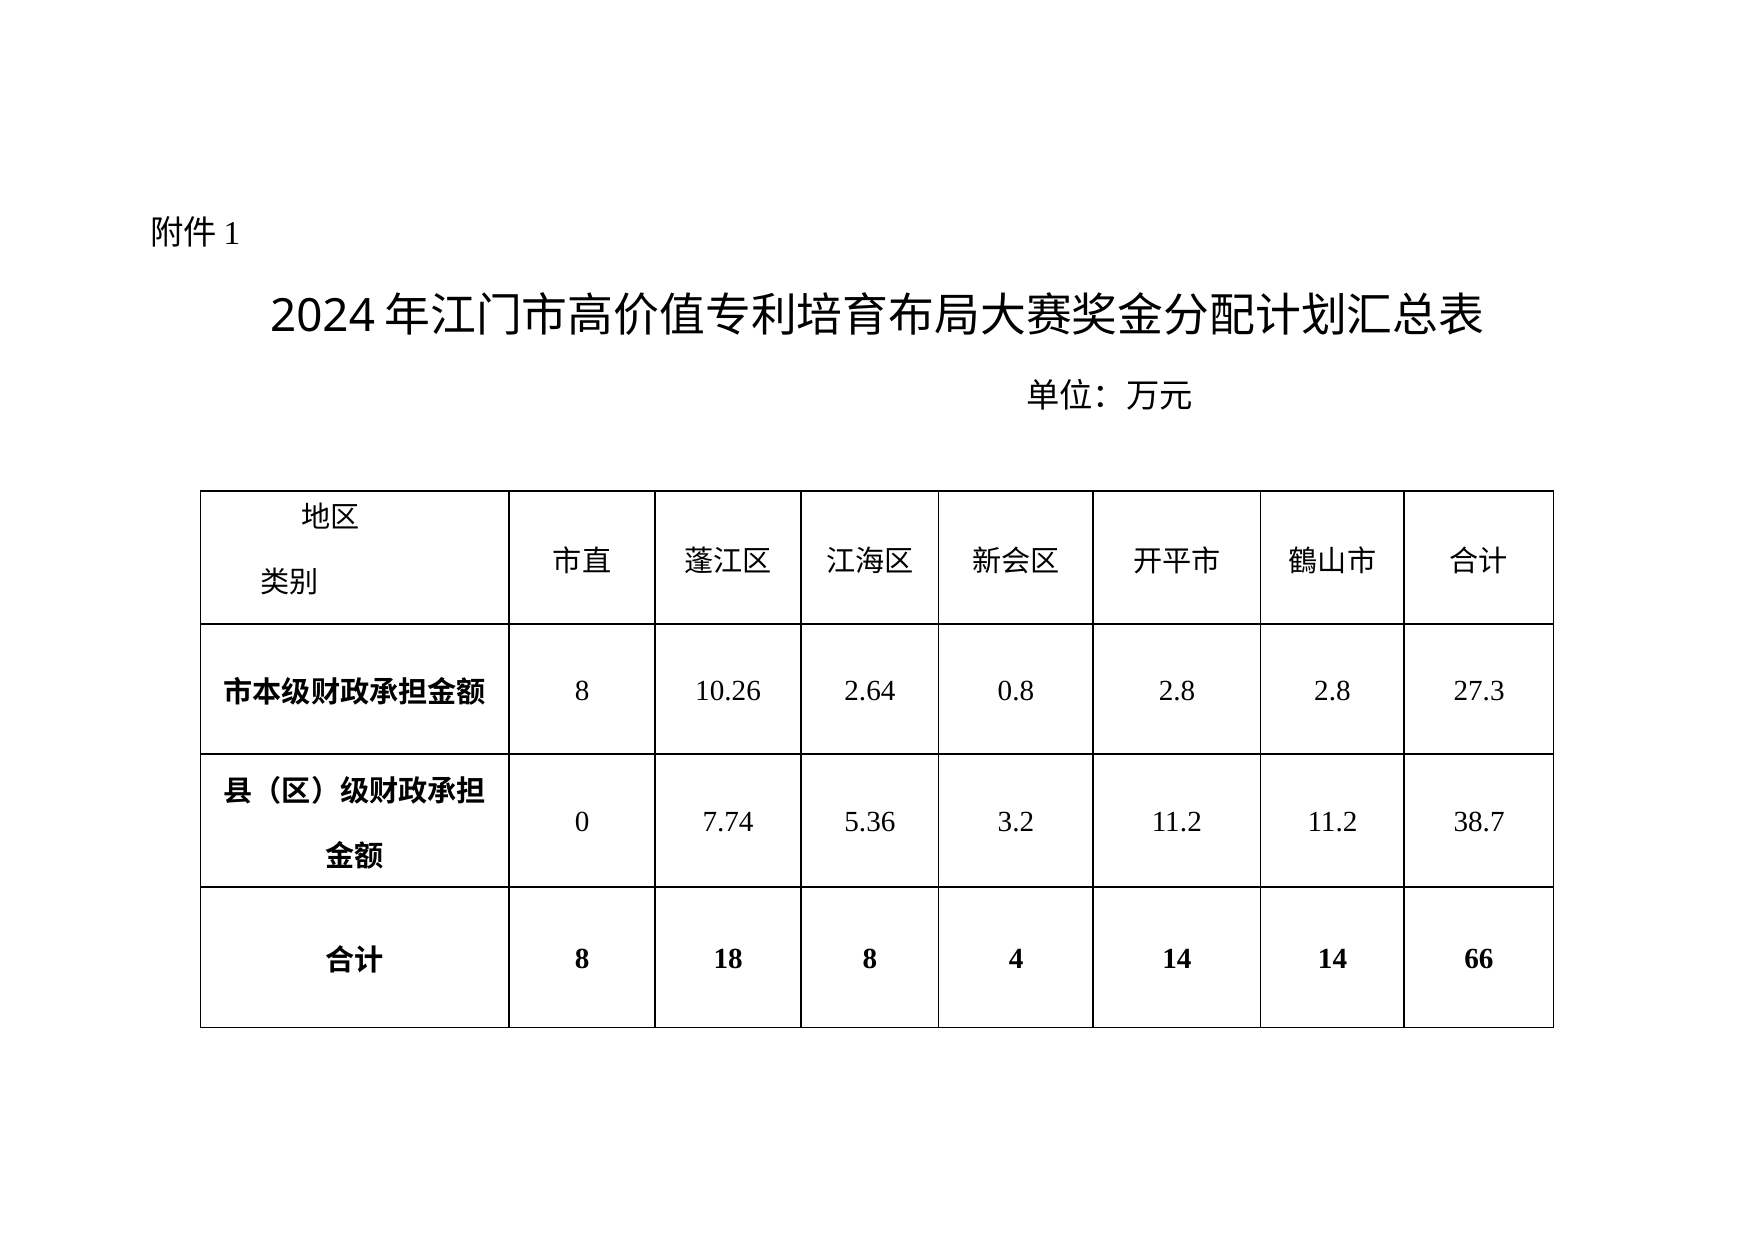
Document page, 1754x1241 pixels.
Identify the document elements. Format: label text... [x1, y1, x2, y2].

table_cell 11.2 [1261, 755, 1403, 886]
table_cell 8 [510, 625, 654, 753]
table_cell 14 [1094, 888, 1260, 1027]
table_header 鶴山市 [1261, 492, 1403, 623]
table_cell 18 [656, 888, 800, 1027]
table_header 蓬江区 [656, 492, 800, 623]
table_header 新会区 [939, 492, 1092, 623]
text 单位：万元 [150, 360, 1560, 425]
table_cell 5.36 [802, 755, 938, 886]
text 附件1 [150, 198, 1604, 263]
table_cell 2.8 [1094, 625, 1260, 753]
table_header 江海区 [802, 492, 938, 623]
table_cell 2.8 [1261, 625, 1403, 753]
table_cell 0 [510, 755, 654, 886]
table_cell 3.2 [939, 755, 1092, 886]
table_cell 11.2 [1094, 755, 1260, 886]
table_cell 38.7 [1405, 755, 1553, 886]
table_cell 8 [510, 888, 654, 1027]
table_header 合计 [1405, 492, 1553, 623]
table_header 地区 类别 [201, 492, 508, 623]
table_cell 0.8 [939, 625, 1092, 753]
table_header 市直 [510, 492, 654, 623]
table_cell 县（区）级财政承担 金额 [201, 755, 508, 886]
table_cell 4 [939, 888, 1092, 1027]
table_cell 合计 [201, 888, 508, 1027]
table_header 开平市 [1094, 492, 1260, 623]
table_cell 66 [1405, 888, 1553, 1027]
table_cell 7.74 [656, 755, 800, 886]
table_cell 27.3 [1405, 625, 1553, 753]
table_cell 14 [1261, 888, 1403, 1027]
table_cell 市本级财政承担金额 [201, 625, 508, 753]
table_cell 2.64 [802, 625, 938, 753]
table_cell 8 [802, 888, 938, 1027]
text 2024年江门市高价值专利培育布局大赛奖金分配计划汇总表 [150, 263, 1604, 360]
table_cell 10.26 [656, 625, 800, 753]
